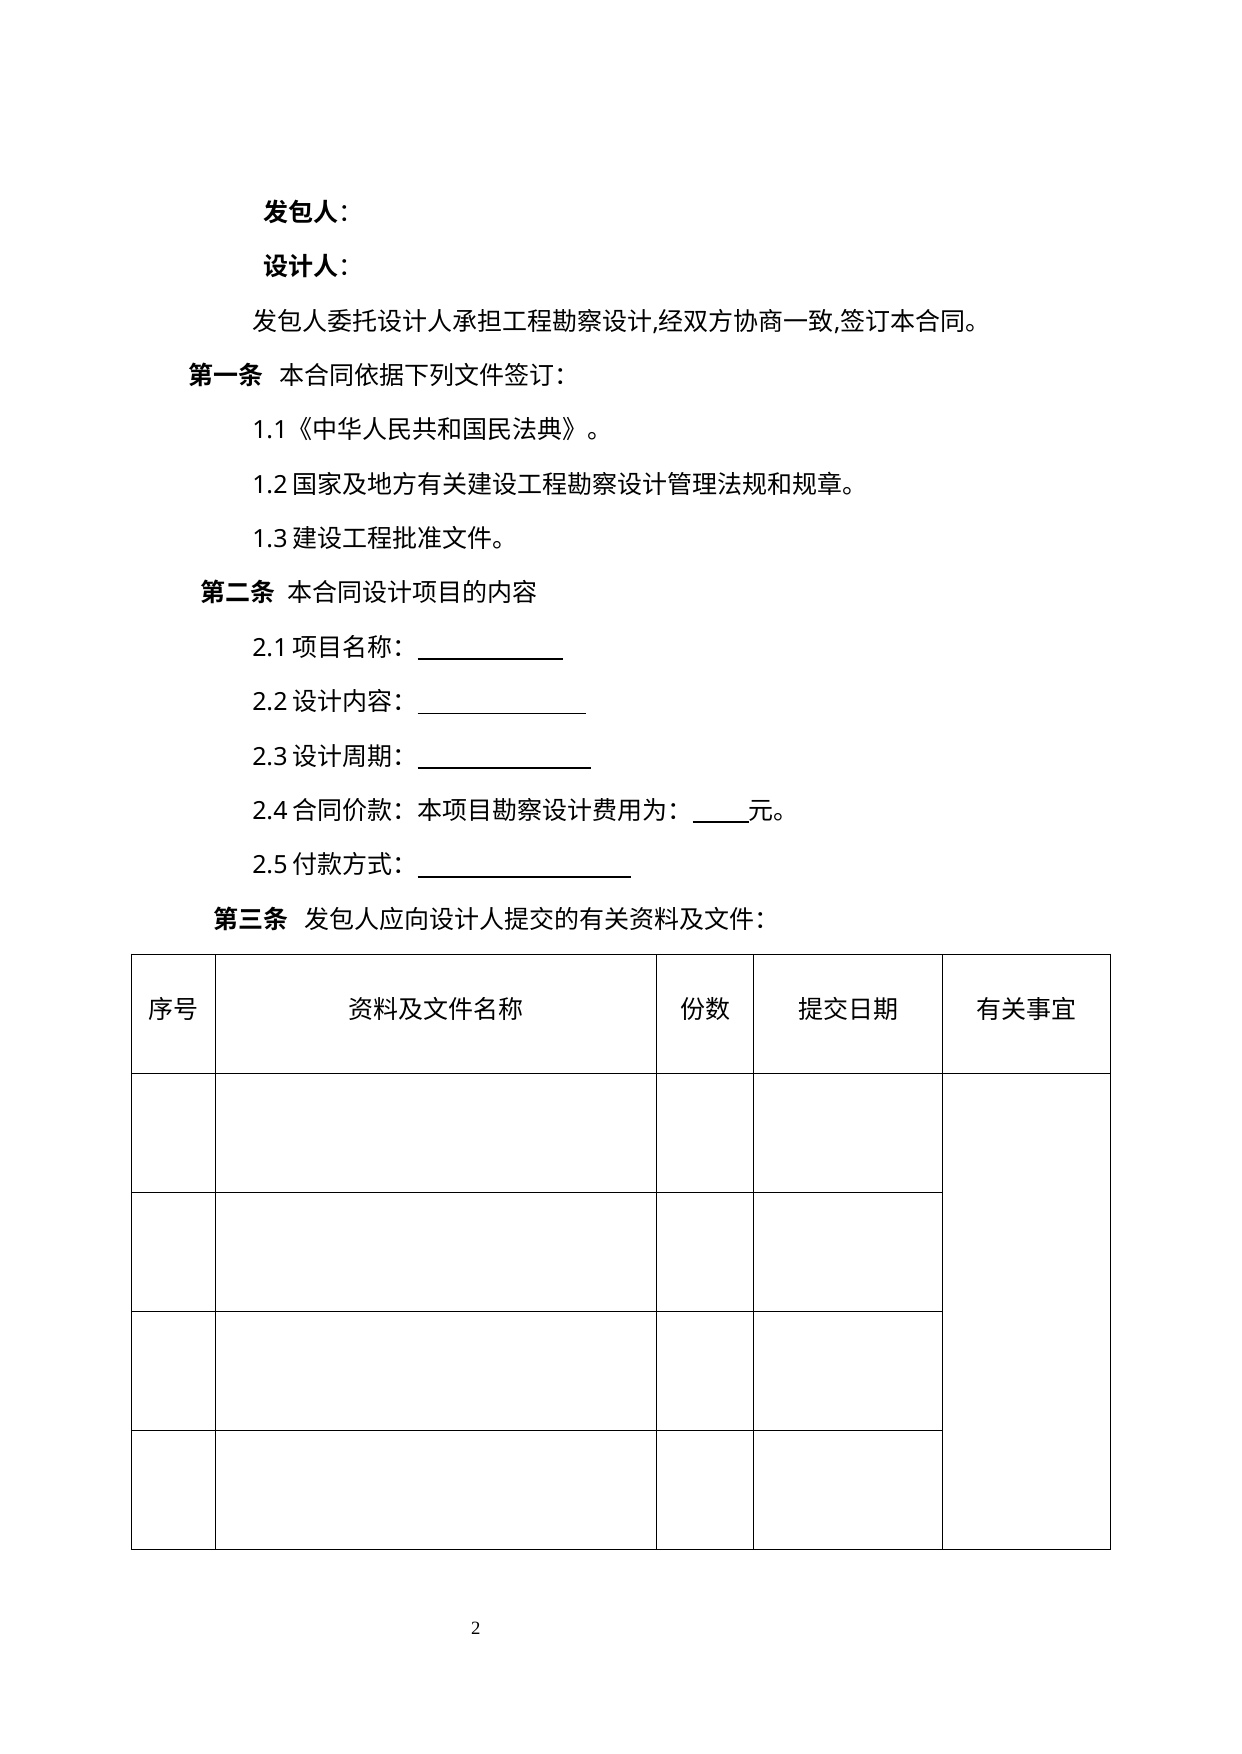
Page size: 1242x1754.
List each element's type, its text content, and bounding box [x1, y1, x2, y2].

text 1.2国家及地方有关建设工程勘察设计管理法规和规章。 [188, 464, 1054, 500]
table_cell [657, 1193, 753, 1311]
table_cell [132, 1193, 215, 1311]
table_cell [132, 1312, 215, 1430]
table_cell [754, 1074, 942, 1192]
table_cell [216, 1193, 656, 1311]
table_cell [657, 1074, 753, 1192]
table_header 份数 [657, 955, 753, 1073]
text 1.1《中华人民共和国民法典》。 [188, 410, 1054, 446]
table_cell [216, 1312, 656, 1430]
text 2.1项目名称： [188, 627, 1054, 663]
table_header 资料及文件名称 [216, 955, 656, 1073]
table_cell [754, 1312, 942, 1430]
table_cell [216, 1431, 656, 1549]
text 第三条 发包人应向设计人提交的有关资料及文件： [188, 899, 1054, 935]
text 2.3设计周期： [188, 736, 1054, 772]
table_cell [754, 1193, 942, 1311]
text 1.3建设工程批准文件。 [188, 518, 1054, 555]
table_cell [657, 1431, 753, 1549]
text 发包人委托设计人承担工程勘察设计,经双方协商一致,签订本合同。 [188, 301, 1054, 337]
table_header 序号 [132, 955, 215, 1073]
text 发包人： [188, 192, 1054, 228]
text 设计人： [188, 247, 1054, 283]
table_header 有关事宜 [943, 955, 1110, 1073]
text 第一条 本合同依据下列文件签订： [188, 355, 1054, 392]
table_cell [132, 1074, 215, 1192]
table_cell [132, 1431, 215, 1549]
table_cell [216, 1074, 656, 1192]
table_header 提交日期 [754, 955, 942, 1073]
table_cell [754, 1431, 942, 1549]
table_cell [943, 1074, 1110, 1549]
list 本合同设计项目的内容 [188, 573, 1054, 609]
text 2.5付款方式： [188, 845, 1054, 881]
text 2.2设计内容： [188, 682, 1054, 718]
text 2.4合同价款：本项目勘察设计费用为： 元。 [188, 790, 1054, 827]
table_cell [657, 1312, 753, 1430]
